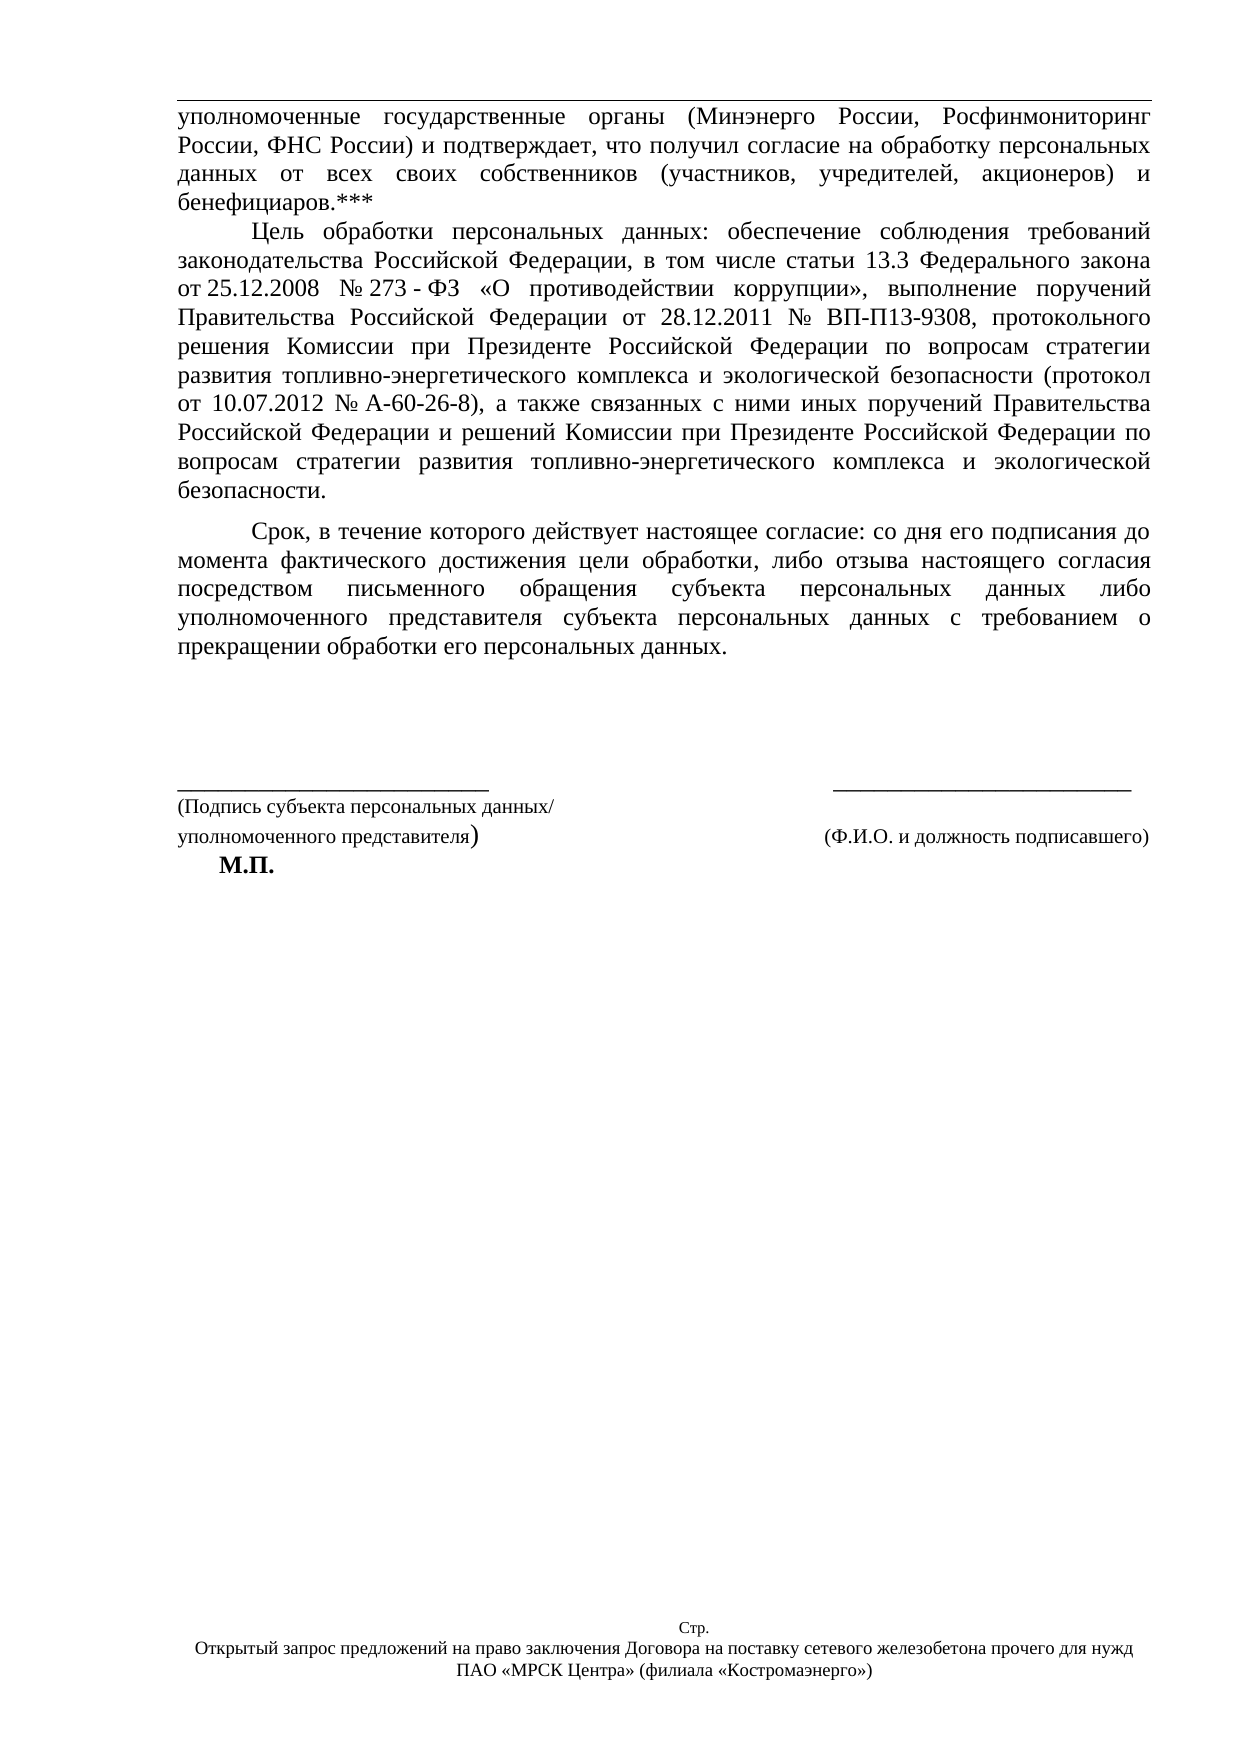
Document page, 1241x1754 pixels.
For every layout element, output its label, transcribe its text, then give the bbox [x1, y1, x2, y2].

text М.П. [177, 850, 1152, 878]
text Срок, в течение которого действует настоящее согласие: со дня его подписания до момента фактического достижения цели обработки, либо отзыва настоящего согласия посредством письменного обращения субъекта персональных данных либо уполномоченного представителя субъекта персональных данных с требованием о прекращении обработки его персональных данных. [177, 516, 1152, 660]
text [177, 101, 1152, 216]
text _______________________ ______________________ [177, 763, 1152, 794]
text Цель обработки персональных данных: обеспечение соблюдения требований законодательства Российской Федерации, в том числе статьи 13.3 Федерального закона от 25.12.2008 № 273 - ФЗ «О противодействии коррупции», выполнение поручений Правительства Российской Федерации от 28.12.2011 № ВП-П13-9308, протокольного решения Комиссии при Президенте Российской Федерации по вопросам стратегии развития топливно-энергетического комплекса и экологической безопасности (протокол от 10.07.2012 № А-60-26-8), а также связанных с ними иных поручений Правительства Российской Федерации и решений Комиссии при Президенте Российской Федерации по вопросам стратегии развития топливно-энергетического комплекса и экологической безопасности. [177, 216, 1152, 503]
text (Подпись субъекта персональных данных/ [177, 794, 1152, 818]
text уполномоченного представителя) (Ф.И.О. и должность подписавшего) [177, 818, 1152, 850]
